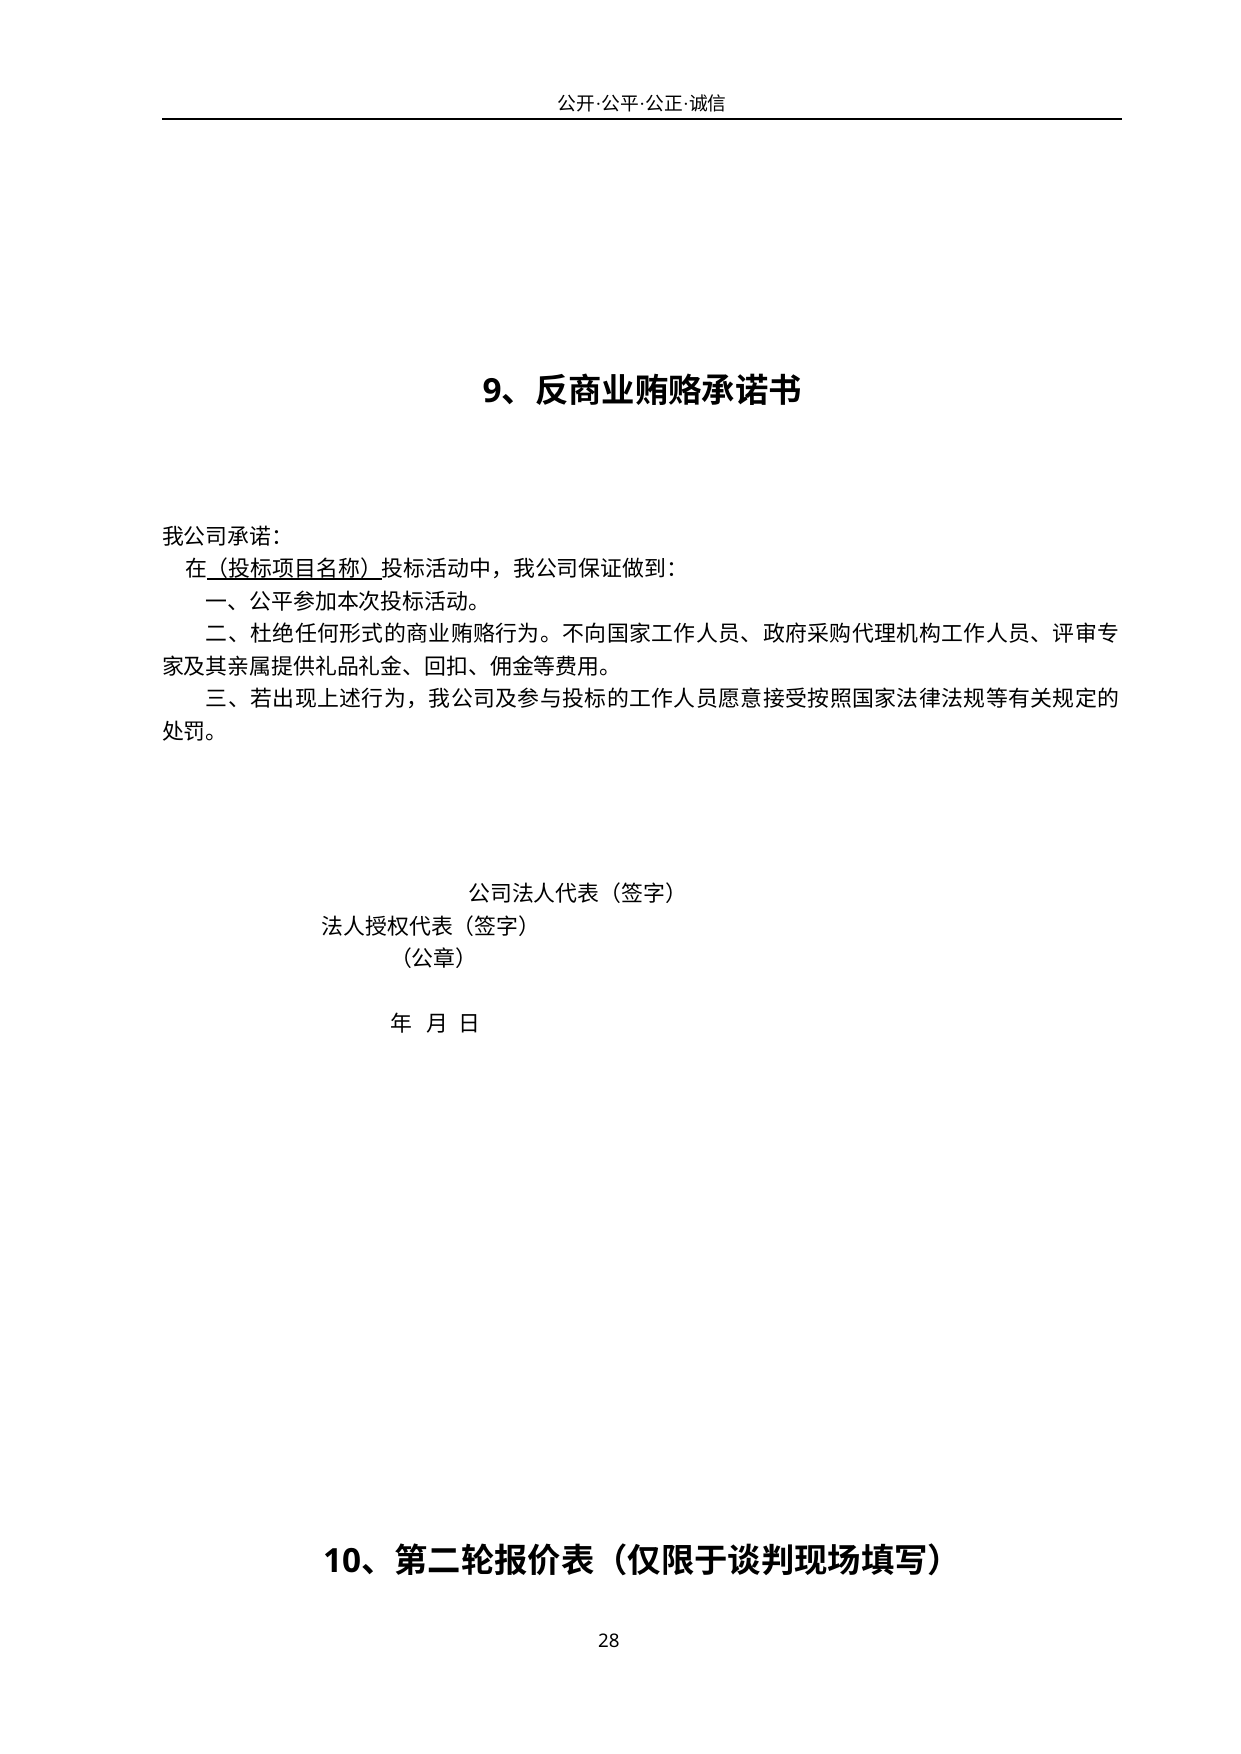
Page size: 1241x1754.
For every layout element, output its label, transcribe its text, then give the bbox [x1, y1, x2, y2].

text 在（投标项目名称）投标活动中，我公司保证做到： [162, 551, 1122, 583]
text 法人授权代表（签字） [162, 908, 1122, 941]
text 我公司承诺： [162, 518, 1122, 551]
text 公司法人代表（签字） [162, 876, 1122, 908]
text （公章） [162, 941, 1122, 973]
text 三、若出现上述行为，我公司及参与投标的工作人员愿意接受按照国家法律法规等有关规定的处罚。 [162, 681, 1122, 746]
text 二、杜绝任何形式的商业贿赂行为。不向国家工作人员、政府采购代理机构工作人员、评审专家及其亲属提供礼品礼金、回扣、佣金等费用。 [162, 616, 1122, 681]
subtitle 10、第二轮报价表（仅限于谈判现场填写） [162, 1526, 1122, 1591]
subtitle 9、反商业贿赂承诺书 [162, 356, 1122, 421]
text 一、公平参加本次投标活动。 [162, 583, 1122, 616]
text 年 月 日 [162, 1006, 1122, 1038]
